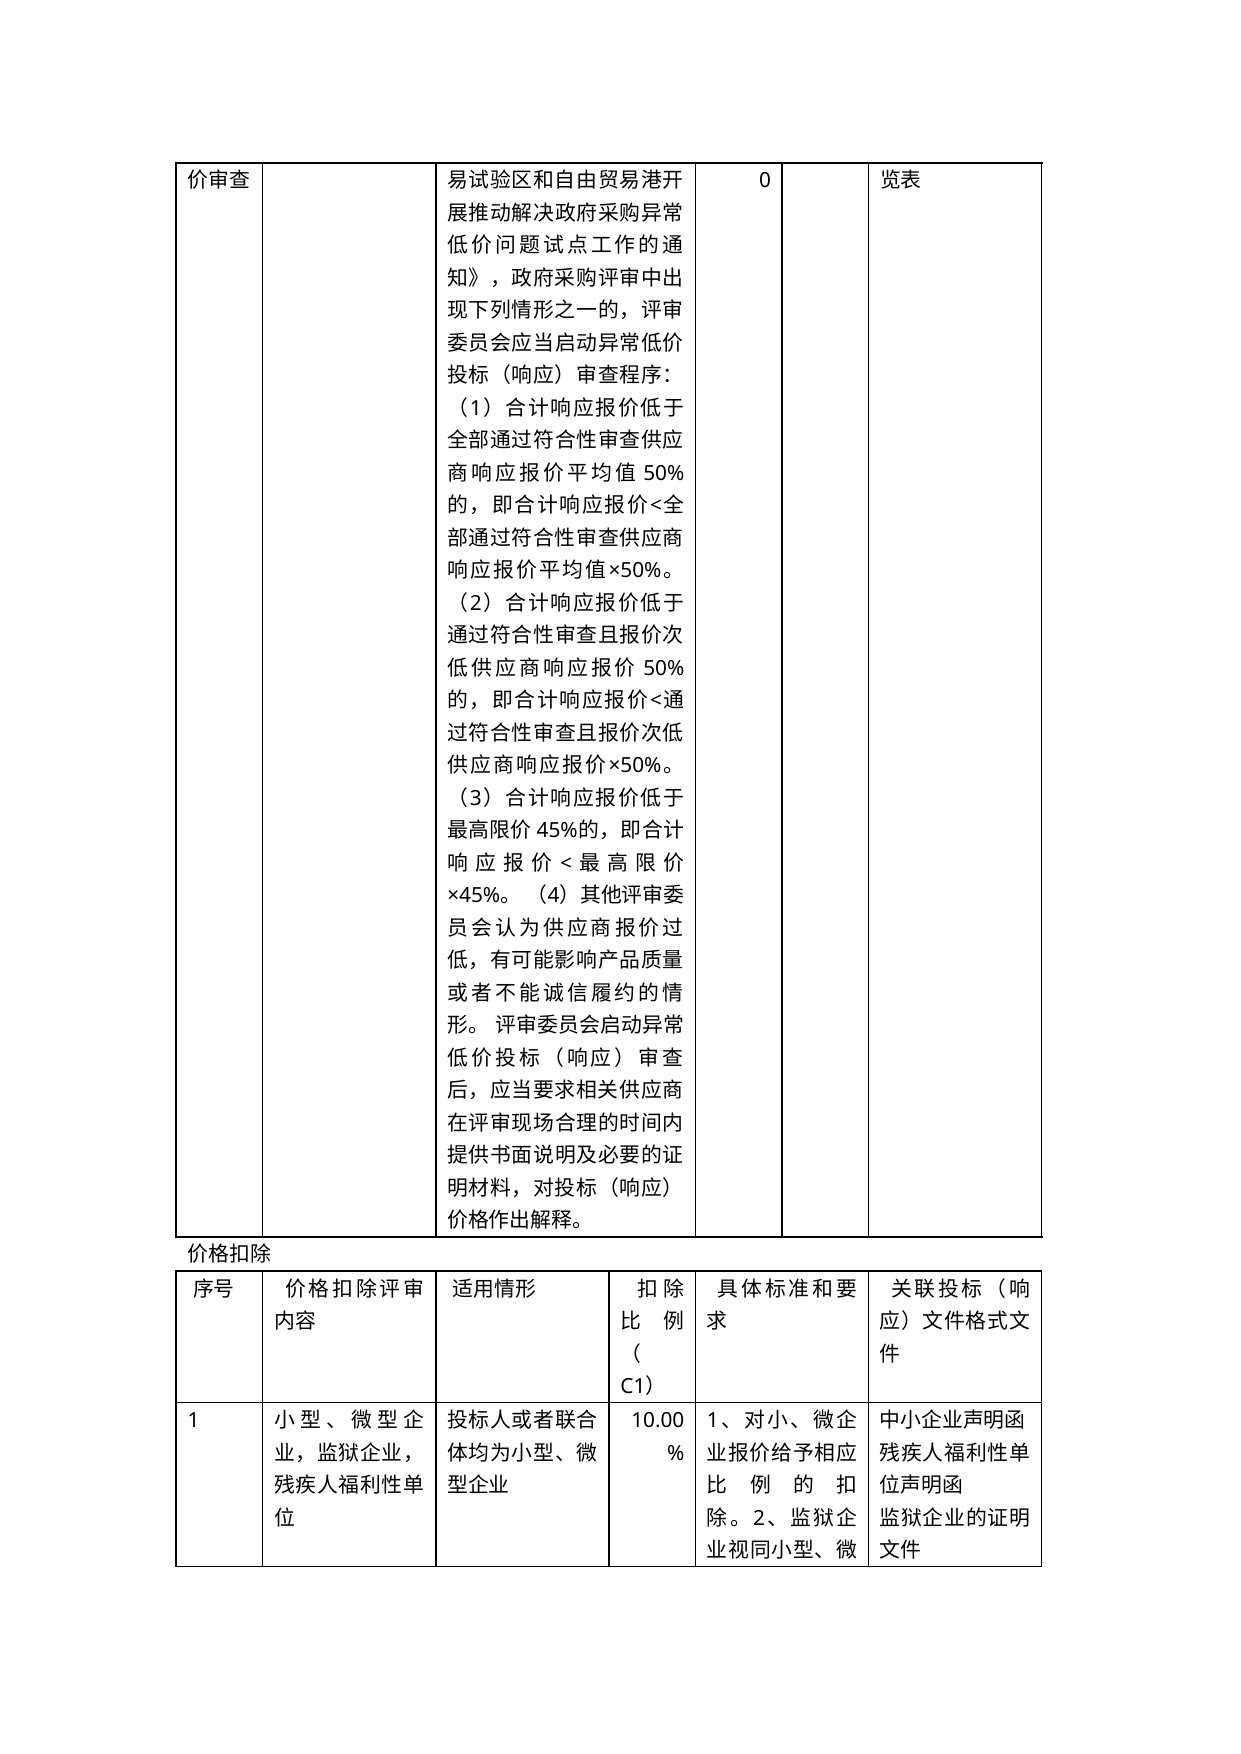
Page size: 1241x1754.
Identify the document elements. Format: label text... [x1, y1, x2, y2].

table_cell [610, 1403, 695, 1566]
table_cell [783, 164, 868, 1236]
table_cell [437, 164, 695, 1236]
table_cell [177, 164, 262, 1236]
text 价格扣除 [187, 1238, 1053, 1270]
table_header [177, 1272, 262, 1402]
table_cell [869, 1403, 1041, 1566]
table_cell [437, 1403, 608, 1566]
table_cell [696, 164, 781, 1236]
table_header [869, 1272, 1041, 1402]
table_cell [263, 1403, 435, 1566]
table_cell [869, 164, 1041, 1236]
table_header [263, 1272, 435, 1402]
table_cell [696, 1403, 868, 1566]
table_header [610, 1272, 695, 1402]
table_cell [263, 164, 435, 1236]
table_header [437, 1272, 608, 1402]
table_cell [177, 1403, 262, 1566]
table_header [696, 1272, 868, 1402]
